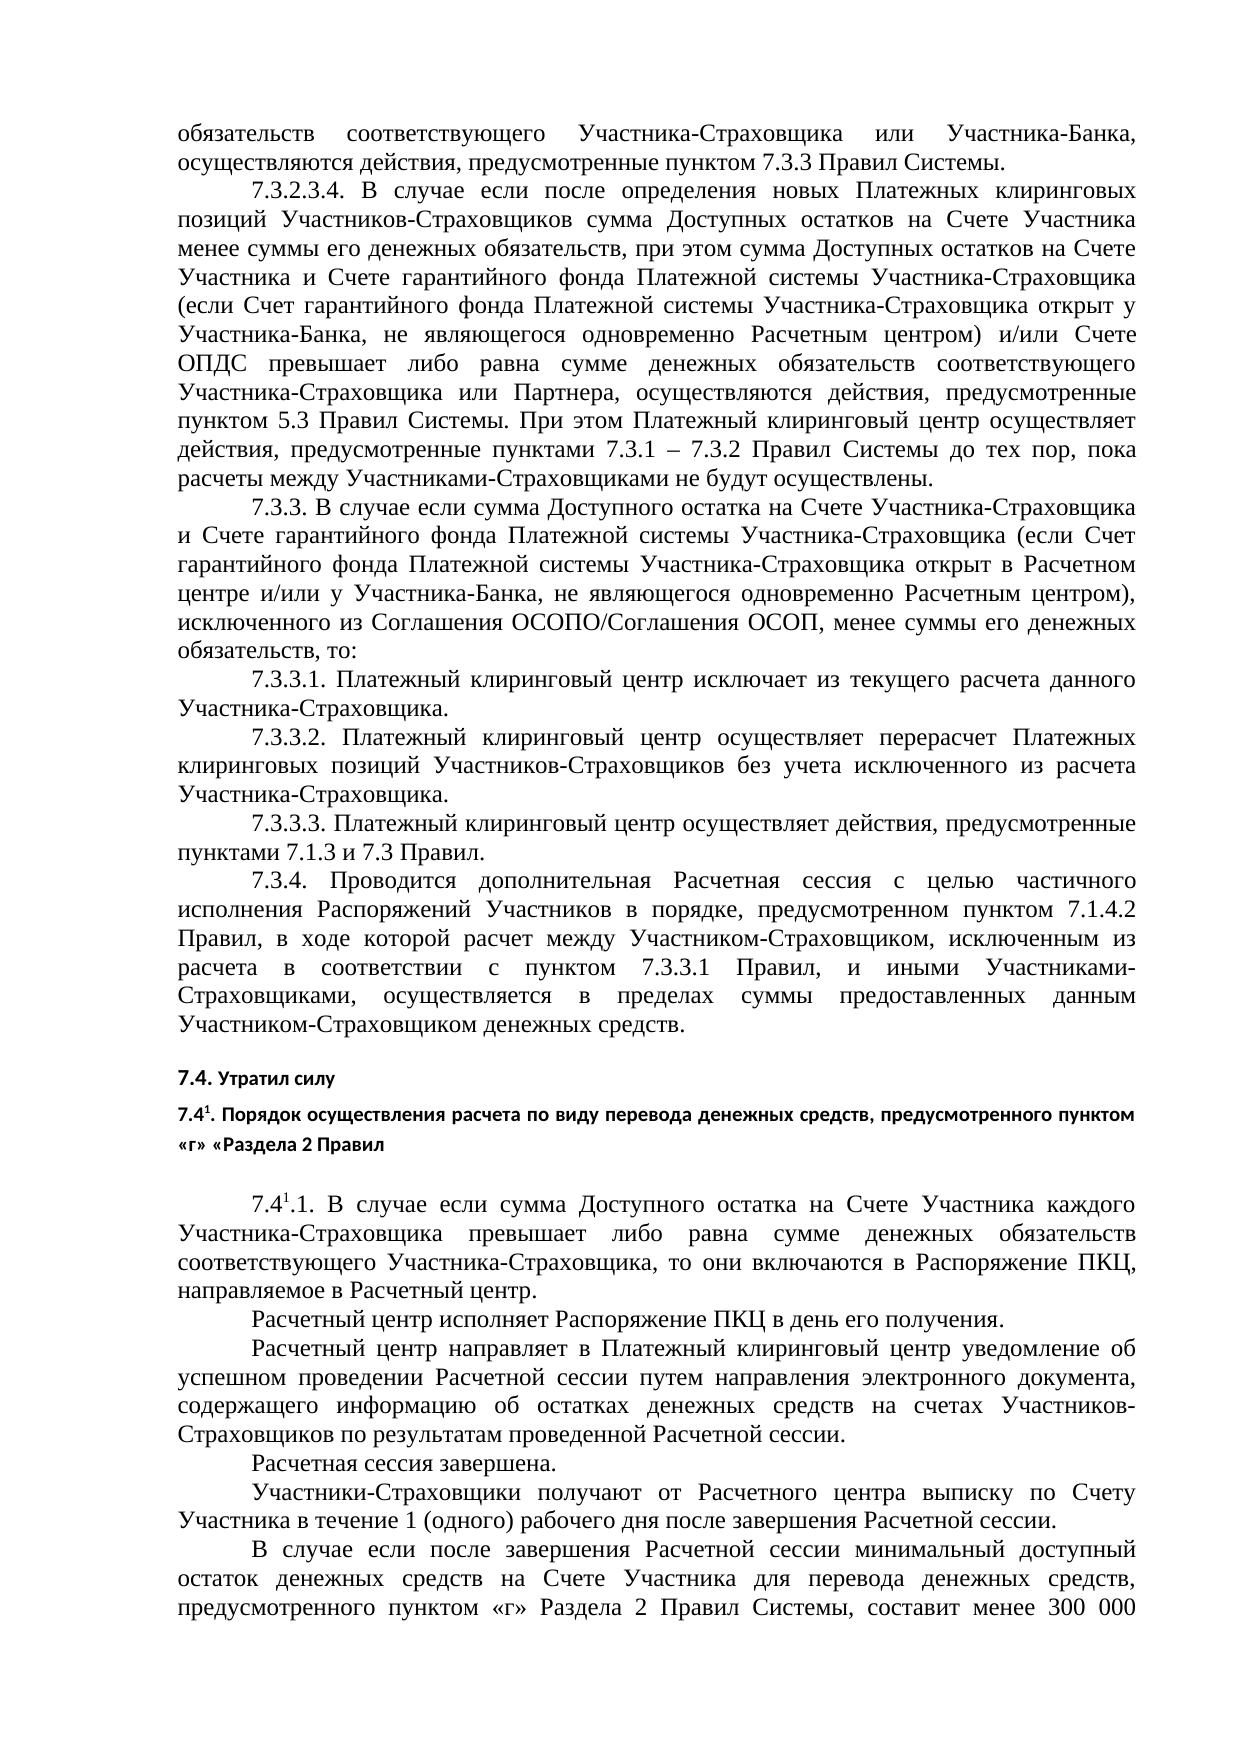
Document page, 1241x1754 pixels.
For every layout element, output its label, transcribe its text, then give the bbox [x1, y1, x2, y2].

text Участники-Страховщики получают от Расчетного центра выписку по Счету Участника в течение 1 (одного) рабочего дня после завершения Расчетной сессии. [177, 1477, 1137, 1534]
text 7.3.4. Проводится дополнительная Расчетная сессия с целью частичного исполнения Распоряжений Участников в порядке, предусмотренном пунктом 7.1.4.2 Правил, в ходе которой расчет между Участником-Страховщиком, исключенным из расчета в соответствии с пунктом 7.3.3.1 Правил, и иными Участниками-Страховщиками, осуществляется в пределах суммы предоставленных данным Участником-Страховщиком денежных средств. [177, 866, 1137, 1038]
text Расчетный центр исполняет Распоряжение ПКЦ в день его получения. [177, 1304, 1137, 1333]
subtitle 7.4. Утратил силу [177, 1063, 1137, 1091]
text 7.3.2.3.4. В случае если после определения новых Платежных клиринговых позиций Участников-Страховщиков сумма Доступных остатков на Счете Участника менее суммы его денежных обязательств, при этом сумма Доступных остатков на Счете Участника и Счете гарантийного фонда Платежной системы Участника-Страховщика (если Счет гарантийного фонда Платежной системы Участника-Страховщика открыт у Участника-Банка, не являющегося одновременно Расчетным центром) и/или Счете ОПДС превышает либо равна сумме денежных обязательств соответствующего Участника-Страховщика или Партнера, осуществляются действия, предусмотренные пунктом 5.3 Правил Системы. При этом Платежный клиринговый центр осуществляет действия, предусмотренные пунктами 7.3.1 – 7.3.2 Правил Системы до тех пор, пока расчеты между Участниками-Страховщиками не будут осуществлены. [177, 176, 1137, 492]
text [177, 118, 1137, 176]
text 7.41.1. В случае если сумма Доступного остатка на Счете Участника каждого Участника-Страховщика превышает либо равна сумме денежных обязательств соответствующего Участника-Страховщика, то они включаются в Распоряжение ПКЦ, направляемое в Расчетный центр. [177, 1189, 1137, 1304]
text Расчетная сессия завершена. [177, 1448, 1137, 1477]
text 7.3.3. В случае если сумма Доступного остатка на Счете Участника-Страховщика и Счете гарантийного фонда Платежной системы Участника-Страховщика (если Счет гарантийного фонда Платежной системы Участника-Страховщика открыт в Расчетном центре и/или у Участника-Банка, не являющегося одновременно Расчетным центром), исключенного из Соглашения ОСОПО/Соглашения ОСОП, менее суммы его денежных обязательств, то: [177, 492, 1137, 664]
text 7.3.3.1. Платежный клиринговый центр исключает из текущего расчета данного Участника-Страховщика. [177, 664, 1137, 722]
text 7.3.3.3. Платежный клиринговый центр осуществляет действия, предусмотренные пунктами 7.1.3 и 7.3 Правил. [177, 808, 1137, 866]
subtitle 7.41. Порядок осуществления расчета по виду перевода денежных средств, предусмотренного пунктом «г» «Раздела 2 Правил [177, 1102, 1137, 1156]
text Расчетный центр направляет в Платежный клиринговый центр уведомление об успешном проведении Расчетной сессии путем направления электронного документа, содержащего информацию об остатках денежных средств на счетах Участников-Страховщиков по результатам проведенной Расчетной сессии. [177, 1333, 1137, 1448]
text 7.3.3.2. Платежный клиринговый центр осуществляет перерасчет Платежных клиринговых позиций Участников-Страховщиков без учета исключенного из расчета Участника-Страховщика. [177, 722, 1137, 808]
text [177, 1534, 1137, 1620]
